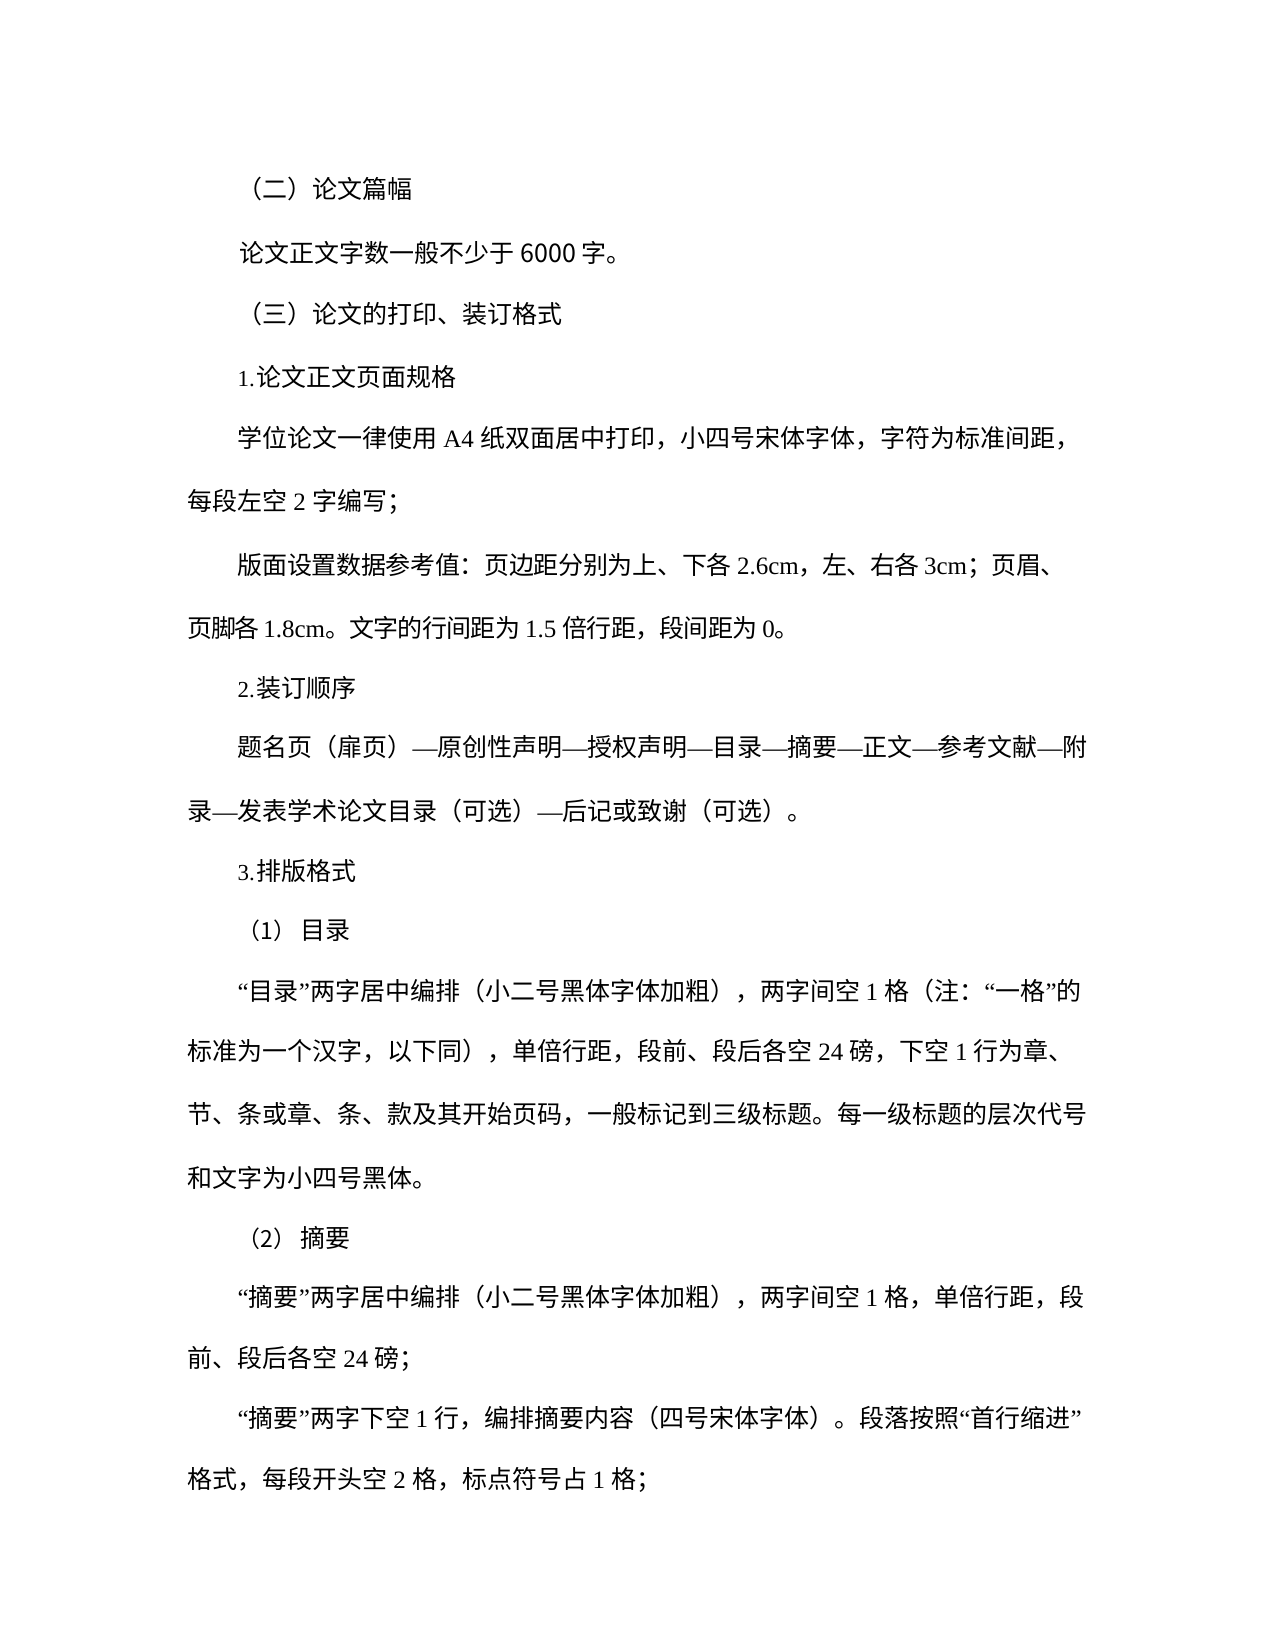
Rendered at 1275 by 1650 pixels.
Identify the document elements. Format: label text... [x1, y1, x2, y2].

list 排版格式 [237, 855, 1146, 886]
list 装订顺序 [237, 672, 1146, 704]
text 版面设置数据参考值：页边距分别为上、下各 2.6cm，左、右各 3cm；页眉、页脚各 1.8cm。文字的行间距为 1.5 倍行距，段间距为 0。 [187, 545, 1080, 645]
text 论文正文字数一般不少于 6000 字。 [164, 234, 1146, 270]
list 目录 [237, 911, 1146, 947]
text 格式，每段开头空 2 格，标点符号占 1 格； [187, 1459, 1146, 1496]
text 题名页（扉页）—原创性声明—授权声明—目录—摘要—正文—参考文献—附录—发表学术论文目录（可选）—后记或致谢（可选）。 [187, 728, 1088, 827]
text “摘要”两字下空 1 行，编排摘要内容（四号宋体字体）。段落按照“首行缩进” [237, 1399, 1146, 1435]
list 摘要 [237, 1222, 1146, 1253]
text 学位论文一律使用 A4 纸双面居中打印，小四号宋体字体，字符为标准间距， 每段左空 2 字编写； [187, 418, 1087, 518]
text “目录”两字居中编排（小二号黑体字体加粗），两字间空 1 格（注：“一格”的 [237, 971, 1146, 1007]
text 标准为一个汉字，以下同），单倍行距，段前、段后各空 24 磅，下空 1 行为章、节、条或章、条、款及其开始页码，一般标记到三级标题。每一级标题的层次代号和文字为小四号黑体。 [187, 1032, 1088, 1195]
list 论文正文页面规格 [237, 358, 1146, 394]
text 前、段后各空 24 磅； [187, 1338, 1146, 1374]
text （二）论文篇幅 [237, 170, 1146, 206]
text （三）论文的打印、装订格式 [237, 294, 1146, 330]
text “摘要”两字居中编排（小二号黑体字体加粗），两字间空 1 格，单倍行距，段 [237, 1278, 1146, 1314]
